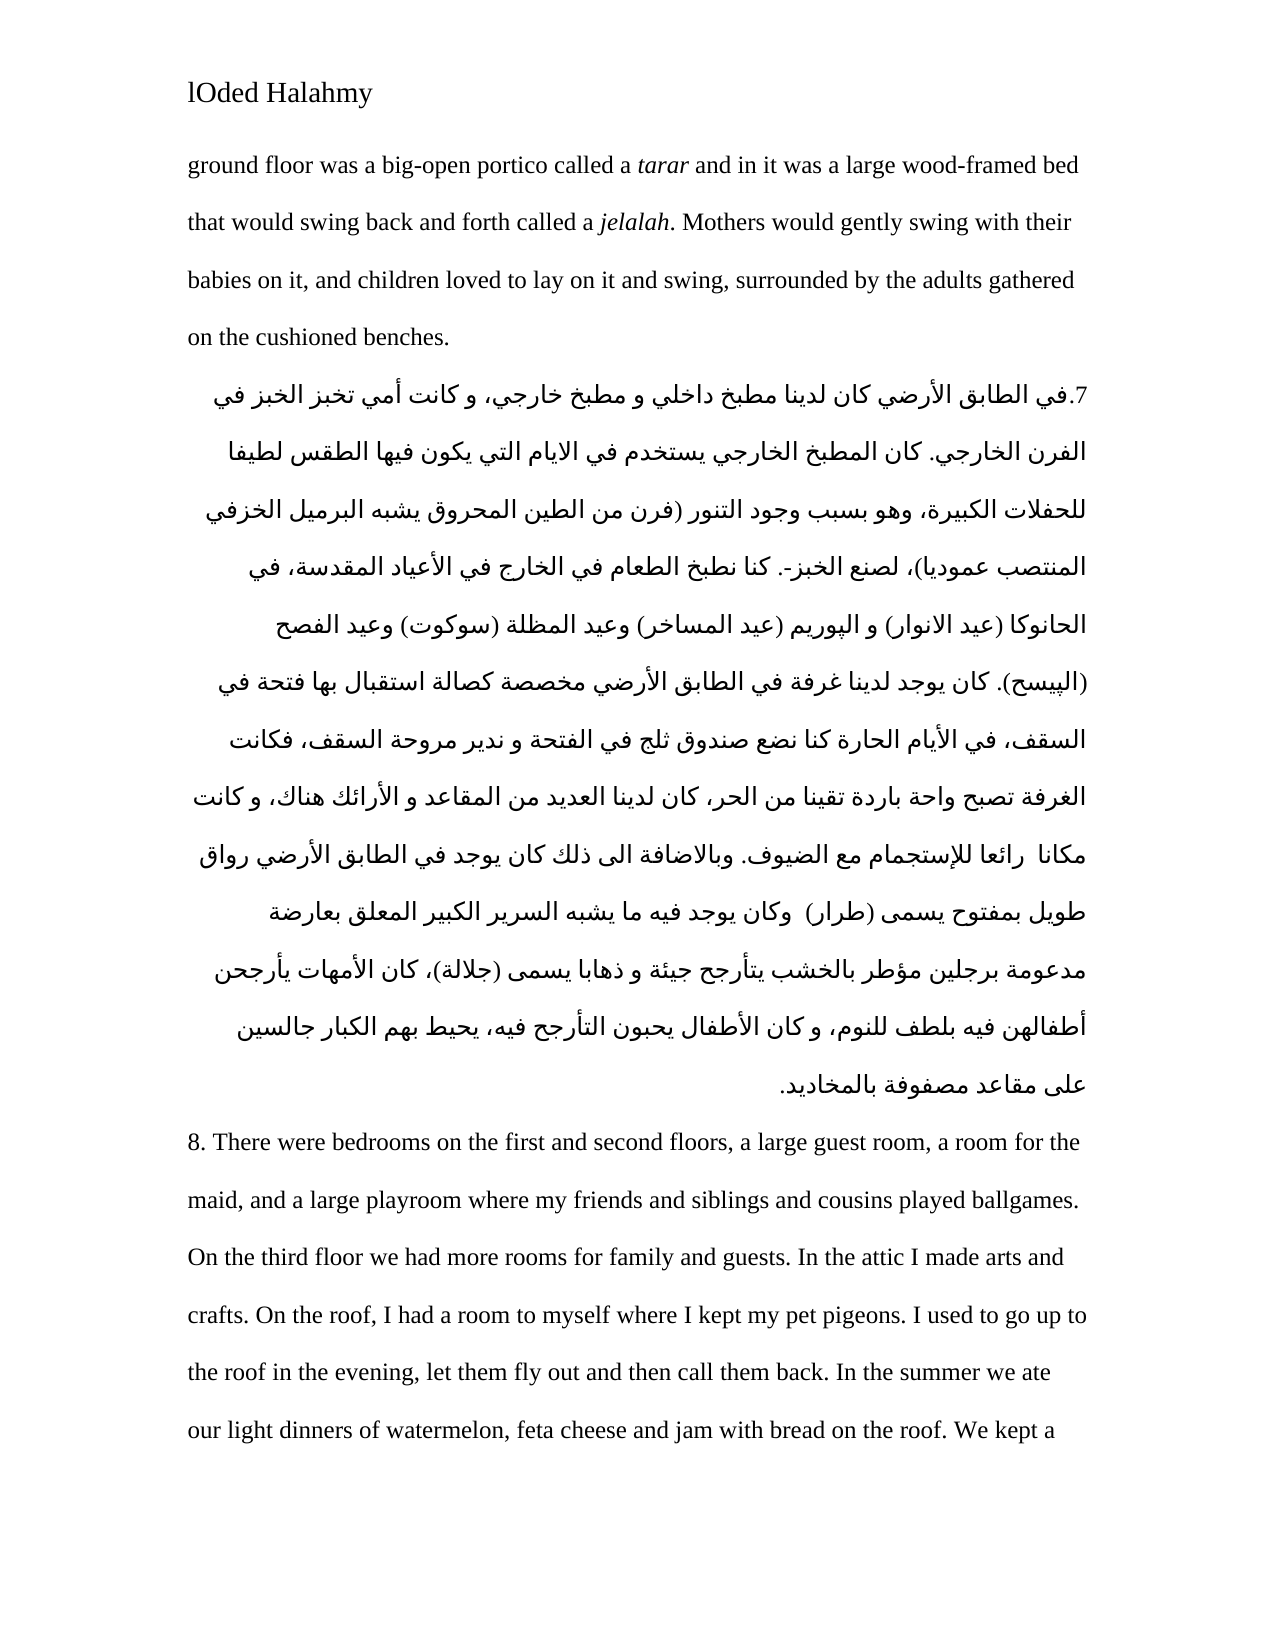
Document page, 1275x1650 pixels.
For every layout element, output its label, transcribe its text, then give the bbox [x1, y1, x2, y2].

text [187, 150, 1087, 351]
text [187, 1127, 1087, 1444]
text 7.في الطابق الأرضي كان لدينا مطبخ داخلي و مطبخ خارجي، و كانت أمي تخبز الخبز في الفرن الخارجي. كان المطبخ الخارجي يستخدم في الايام التي يكون فيها الطقس لطيفا للحفلات الكبيرة، وهو بسبب وجود التنور (فرن من الطين المحروق يشبه البرميل الخزفي المنتصب عموديا)، لصنع الخبز-. كنا نطبخ الطعام في الخارج في الأعياد المقدسة، في الحانوكا (عيد الانوار) و الپوريم (عید المساخر) وعيد المظلة (سوكوت) وعيد الفصح (الپيسح). كان يوجد لدينا غرفة في الطابق الأرضي مخصصة كصالة استقبال بها فتحة في السقف، في الأيام الحارة كنا نضع صندوق ثلج في الفتحة و ندير مروحة السقف، فكانت الغرفة تصبح واحة باردة تقينا من الحر، كان لدينا العديد من المقاعد و الأرائك هناك، و كانت مكانا رائعا للإستجمام مع الضيوف. وبالاضافة الى ذلك كان يوجد في الطابق الأرضي رواق طويل بمفتوح يسمى (طرار) وكان يوجد فيه ما يشبه السرير الكبير المعلق بعارضة مدعومة برجلين مؤطر بالخشب يتأرجح جيئة و ذهابا يسمى (جلالة)، كان الأمهات يأرجحن أطفالهن فيه بلطف للنوم، و كان الأطفال يحبون التأرجح فيه، يحيط بهم الكبار جالسين على مقاعد مصفوفة بالمخاديد. [187, 380, 1087, 1099]
